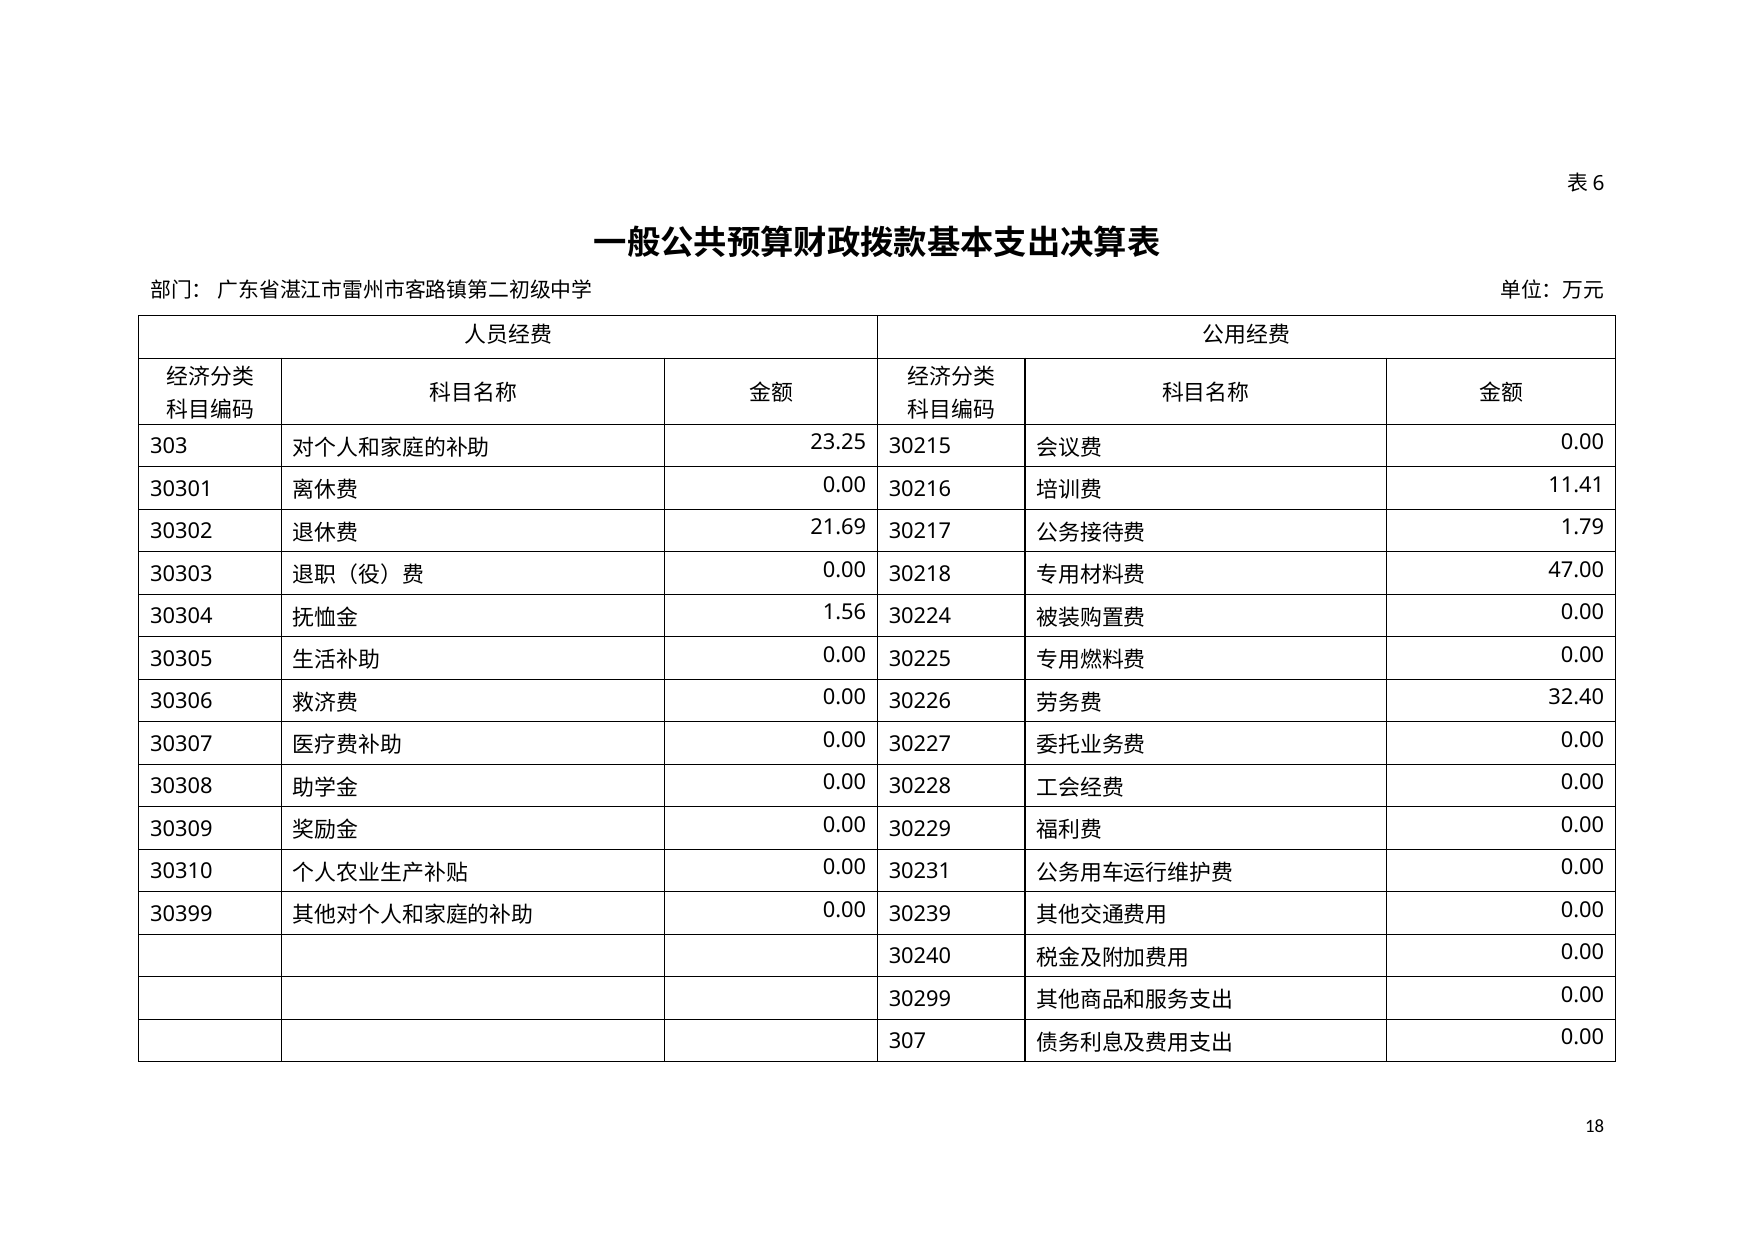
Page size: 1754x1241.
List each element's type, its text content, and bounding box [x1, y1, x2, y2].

table_cell 30308 [139, 765, 281, 806]
table_cell 0.00 [665, 552, 877, 594]
table_cell 0.00 [665, 722, 877, 764]
table_cell 离休费 [282, 467, 664, 509]
table_cell 医疗费补助 [282, 722, 664, 764]
table_cell 32.40 [1387, 680, 1615, 721]
table_cell 科目名称 [282, 359, 664, 424]
table_cell [665, 977, 877, 1019]
table_cell 30307 [139, 722, 281, 764]
table_cell 0.00 [665, 765, 877, 806]
table_cell 0.00 [1387, 807, 1615, 849]
table_cell [139, 935, 281, 976]
table_cell 生活补助 [282, 637, 664, 679]
table_cell 福利费 [1026, 807, 1386, 849]
table_cell 金额 [665, 359, 877, 424]
table_cell 30228 [878, 765, 1024, 806]
table_cell 经济分类 科目编码 [878, 359, 1024, 424]
table_cell 工会经费 [1026, 765, 1386, 806]
table_cell 其他商品和服务支出 [1026, 977, 1386, 1019]
table_cell 30310 [139, 850, 281, 891]
table_cell 30229 [878, 807, 1024, 849]
table_cell 救济费 [282, 680, 664, 721]
table_cell 30303 [139, 552, 281, 594]
table_cell 23.25 [665, 425, 877, 466]
table_cell 11.41 [1387, 467, 1615, 509]
table_cell 30231 [878, 850, 1024, 891]
table_cell [282, 977, 664, 1019]
table_cell 0.00 [665, 467, 877, 509]
table_cell 30227 [878, 722, 1024, 764]
table_cell 其他对个人和家庭的补助 [282, 892, 664, 934]
table_cell 人员经费 [139, 316, 877, 358]
table_cell 0.00 [1387, 850, 1615, 891]
table_cell 0.00 [1387, 892, 1615, 934]
table_cell 公务用车运行维护费 [1026, 850, 1386, 891]
table_cell 被装购置费 [1026, 595, 1386, 636]
table_cell 会议费 [1026, 425, 1386, 466]
table_cell 30224 [878, 595, 1024, 636]
table_cell 0.00 [1387, 765, 1615, 806]
table_cell 30217 [878, 510, 1024, 551]
table_cell 47.00 [1387, 552, 1615, 594]
table_cell 0.00 [665, 850, 877, 891]
table_cell 30305 [139, 637, 281, 679]
table_cell 退职（役）费 [282, 552, 664, 594]
table_cell 抚恤金 [282, 595, 664, 636]
table_cell 30399 [139, 892, 281, 934]
table_cell 0.00 [1387, 935, 1615, 976]
table_cell 303 [139, 425, 281, 466]
table_cell 其他交通费用 [1026, 892, 1386, 934]
table_cell 30306 [139, 680, 281, 721]
table_cell [665, 935, 877, 976]
table_cell 307 [878, 1020, 1024, 1061]
table_cell 0.00 [1387, 595, 1615, 636]
table_cell 0.00 [1387, 425, 1615, 466]
table_header 表6 [139, 165, 1615, 208]
table_cell 单位：万元 [1386, 273, 1615, 315]
table_cell 30239 [878, 892, 1024, 934]
table_cell 30301 [139, 467, 281, 509]
table_cell 奖励金 [282, 807, 664, 849]
table_cell 委托业务费 [1026, 722, 1386, 764]
table_cell 30218 [878, 552, 1024, 594]
table_cell 1.56 [665, 595, 877, 636]
table_cell 21.69 [665, 510, 877, 551]
table_cell 0.00 [1387, 1020, 1615, 1061]
table_cell 科目名称 [1026, 359, 1386, 424]
table_cell 0.00 [665, 637, 877, 679]
table_cell 30304 [139, 595, 281, 636]
table_cell 0.00 [665, 807, 877, 849]
table_cell 30299 [878, 977, 1024, 1019]
table_cell 30225 [878, 637, 1024, 679]
table_cell 公用经费 [878, 316, 1615, 358]
table_cell 30302 [139, 510, 281, 551]
table_cell 30216 [878, 467, 1024, 509]
table_cell 部门： 广东省湛江市雷州市客路镇第二初级中学 [139, 273, 1386, 315]
table_cell 一般公共预算财政拨款基本支出决算表 [139, 208, 1615, 273]
table_cell 税金及附加费用 [1026, 935, 1386, 976]
table_cell 债务利息及费用支出 [1026, 1020, 1386, 1061]
table_cell 30309 [139, 807, 281, 849]
table_cell 公务接待费 [1026, 510, 1386, 551]
table_cell 1.79 [1387, 510, 1615, 551]
table_cell 30226 [878, 680, 1024, 721]
table_cell [139, 977, 281, 1019]
table_cell 0.00 [1387, 722, 1615, 764]
table_cell 专用燃料费 [1026, 637, 1386, 679]
table_cell 经济分类 科目编码 [139, 359, 281, 424]
table_cell 0.00 [1387, 977, 1615, 1019]
table_cell 0.00 [665, 892, 877, 934]
table_cell 助学金 [282, 765, 664, 806]
table_cell 专用材料费 [1026, 552, 1386, 594]
table_cell 劳务费 [1026, 680, 1386, 721]
table_cell [665, 1020, 877, 1061]
table_cell [282, 1020, 664, 1061]
table_cell 对个人和家庭的补助 [282, 425, 664, 466]
table_cell 退休费 [282, 510, 664, 551]
table_cell 个人农业生产补贴 [282, 850, 664, 891]
table_cell 金额 [1387, 359, 1615, 424]
table_cell 30215 [878, 425, 1024, 466]
table_cell 0.00 [1387, 637, 1615, 679]
table_cell [282, 935, 664, 976]
table_cell 0.00 [665, 680, 877, 721]
table_cell 30240 [878, 935, 1024, 976]
table_cell 培训费 [1026, 467, 1386, 509]
table_cell [139, 1020, 281, 1061]
